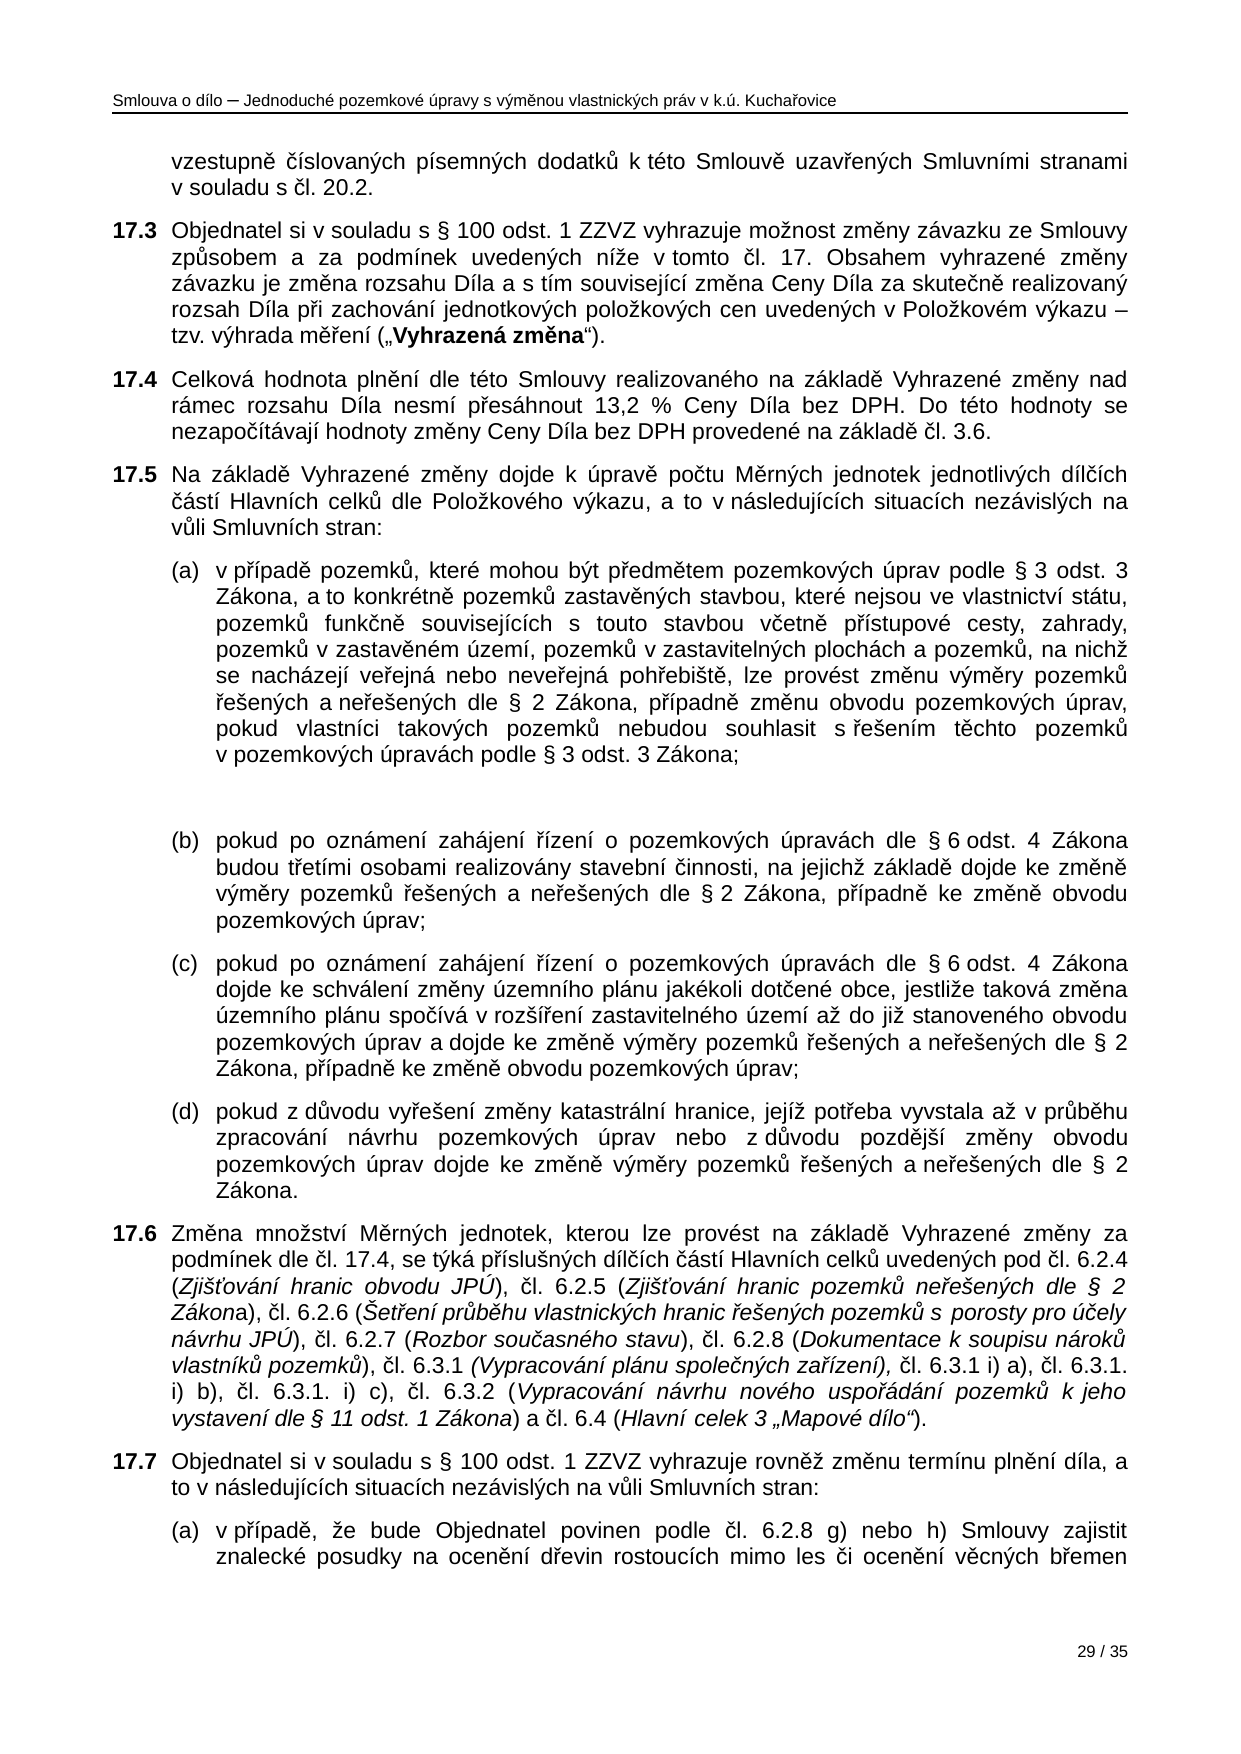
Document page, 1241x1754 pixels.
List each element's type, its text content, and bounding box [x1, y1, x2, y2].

text Objednatel si v souladu s § 100 odst. 1 ZZVZ vyhrazuje možnost změny závazku ze Smlouvy způsobem a za podmínek uvedených níže v tomto čl. 17. Obsahem vyhrazené změny závazku je změna rozsahu Díla a s tím související změna Ceny Díla za skutečně realizovaný rozsah Díla při zachování jednotkových položkových cen uvedených v Položkovém výkazu – tzv. výhrada měření („Vyhrazená změna“). [112, 217, 1128, 349]
text Celková hodnota plnění dle této Smlouvy realizovaného na základě Vyhrazené změny nad rámec rozsahu Díla nesmí přesáhnout 13,2 % Ceny Díla bez DPH. Do této hodnoty se nezapočítávají hodnoty změny Ceny Díla bez DPH provedené na základě čl. 3.6. [112, 366, 1128, 444]
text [112, 148, 1128, 200]
list v případě pozemků, které mohou být předmětem pozemkových úprav podle § 3 odst. 3 Zákona, a to konkrétně pozemků zastavěných stavbou, které nejsou ve vlastnictví státu, pozemků funkčně souvisejících s touto stavbou včetně přístupové cesty, zahrady, pozemků v zastavěném území, pozemků v zastavitelných plochách a pozemků, na nichž se nacházejí veřejná nebo neveřejná pohřebiště, lze provést změnu výměry pozemků řešených a neřešených dle § 2 Zákona, případně změnu obvodu pozemkových úprav, pokud vlastníci takových pozemků nebudou souhlasit s řešením těchto pozemků v pozemkových úpravách podle § 3 odst. 3 Zákona; [171, 557, 1128, 768]
text Objednatel si v souladu s § 100 odst. 1 ZZVZ vyhrazuje rovněž změnu termínu plnění díla, a to v následujících situacích nezávislých na vůli Smluvních stran: [112, 1448, 1128, 1500]
text Změna množství Měrných jednotek, kterou lze provést na základě Vyhrazené změny za podmínek dle čl. 17.4, se týká příslušných dílčích částí Hlavních celků uvedených pod čl. 6.2.4 (Zjišťování hranic obvodu JPÚ), čl. 6.2.5 (Zjišťování hranic pozemků neřešených dle § 2 Zákona), čl. 6.2.6 (Šetření průběhu vlastnických hranic řešených pozemků s porosty pro účely návrhu JPÚ), čl. 6.2.7 (Rozbor současného stavu), čl. 6.2.8 (Dokumentace k soupisu nároků vlastníků pozemků), čl. 6.3.1 (Vypracování plánu společných zařízení), čl. 6.3.1 i) a), čl. 6.3.1. i) b), čl. 6.3.1. i) c), čl. 6.3.2 (Vypracování návrhu nového uspořádání pozemků k jeho vystavení dle § 11 odst. 1 Zákona) a čl. 6.4 (Hlavní celek 3 „Mapové dílo“). [112, 1220, 1128, 1431]
text Na základě Vyhrazené změny dojde k úpravě počtu Měrných jednotek jednotlivých dílčích částí Hlavních celků dle Položkového výkazu, a to v následujících situacích nezávislých na vůli Smluvních stran: [112, 461, 1128, 540]
list pokud z důvodu vyřešení změny katastrální hranice, jejíž potřeba vyvstala až v průběhu zpracování návrhu pozemkových úprav nebo z důvodu pozdější změny obvodu pozemkových úprav dojde ke změně výměry pozemků řešených a neřešených dle § 2 Zákona. [171, 1098, 1128, 1203]
list pokud po oznámení zahájení řízení o pozemkových úpravách dle § 6 odst. 4 Zákona budou třetími osobami realizovány stavební činnosti, na jejichž základě dojde ke změně výměry pozemků řešených a neřešených dle § 2 Zákona, případně ke změně obvodu pozemkových úprav; [171, 827, 1128, 933]
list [171, 1517, 1128, 1570]
list pokud po oznámení zahájení řízení o pozemkových úpravách dle § 6 odst. 4 Zákona dojde ke schválení změny územního plánu jakékoli dotčené obce, jestliže taková změna územního plánu spočívá v rozšíření zastavitelného území až do již stanoveného obvodu pozemkových úprav a dojde ke změně výměry pozemků řešených a neřešených dle § 2 Zákona, případně ke změně obvodu pozemkových úprav; [171, 949, 1128, 1081]
